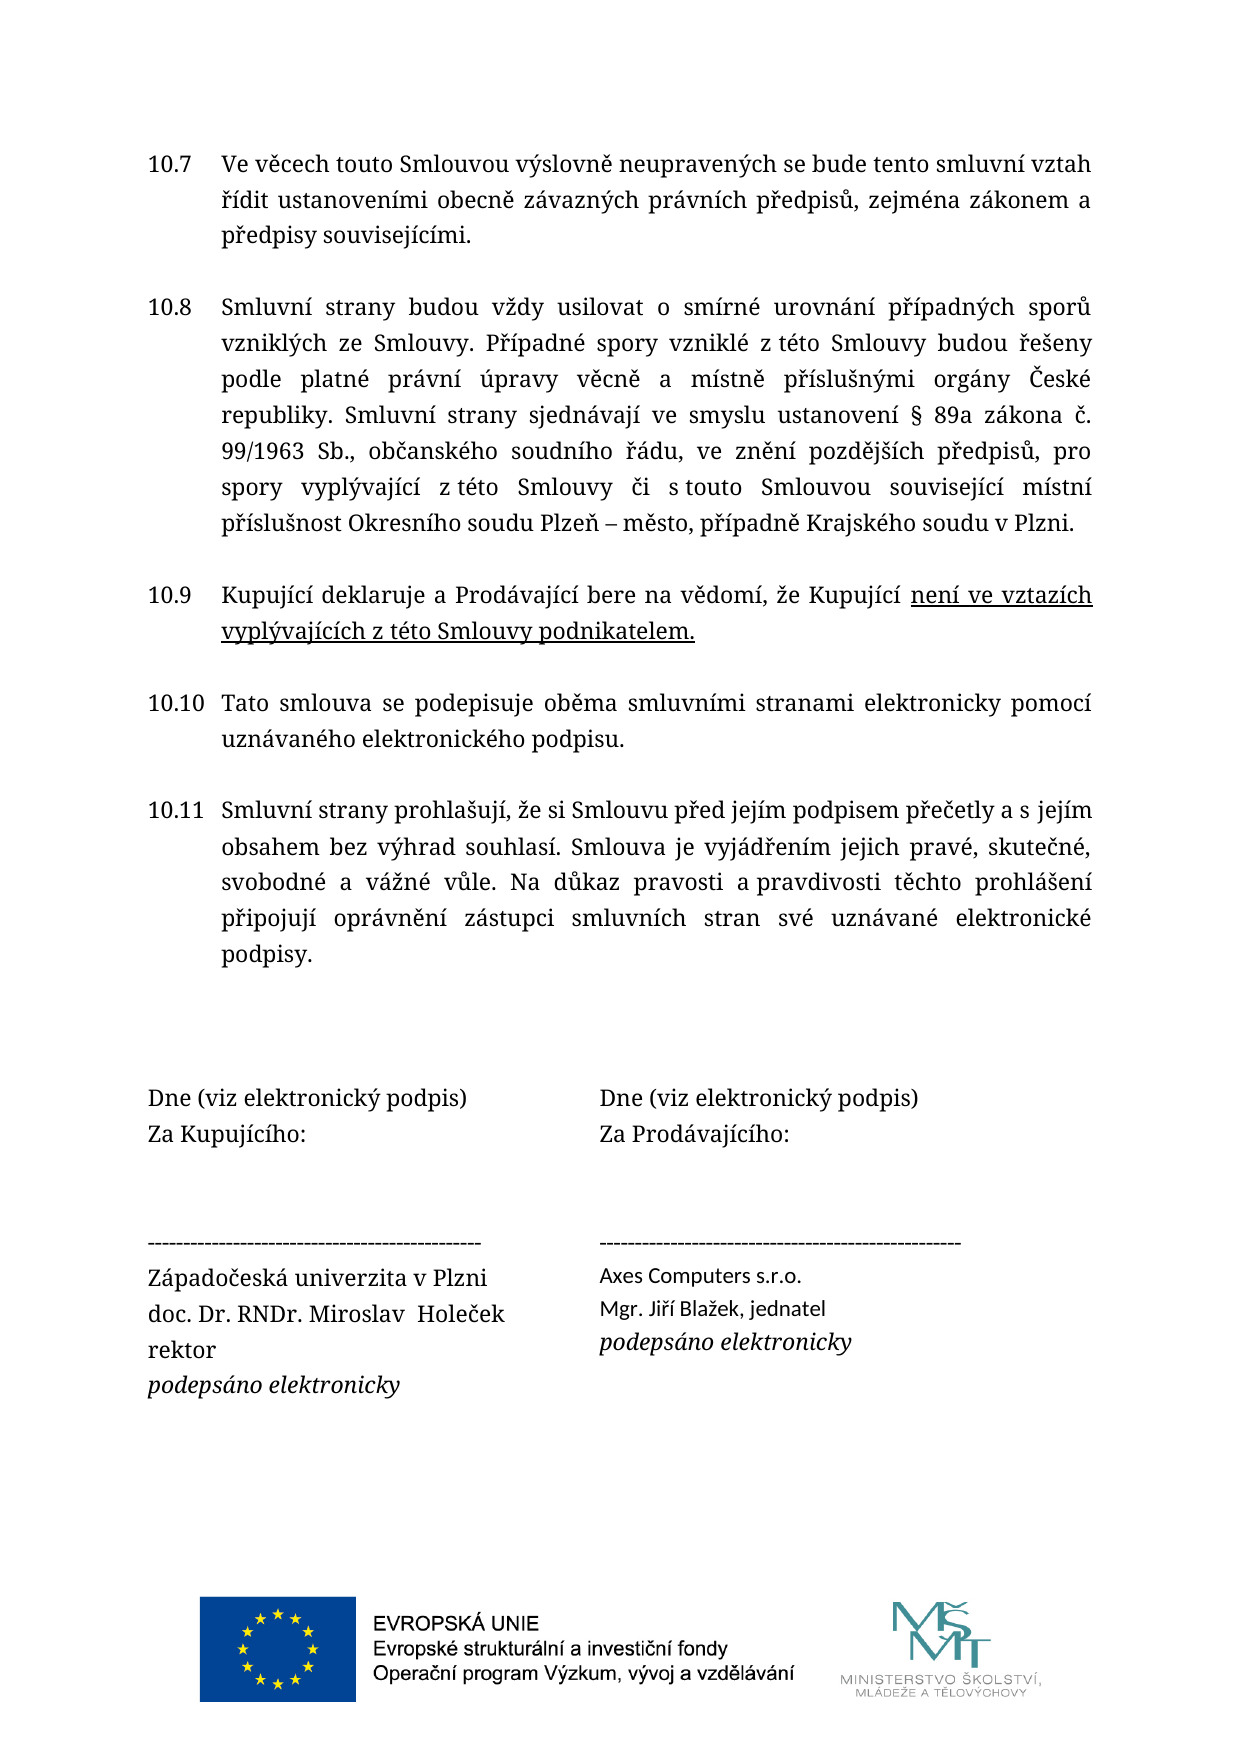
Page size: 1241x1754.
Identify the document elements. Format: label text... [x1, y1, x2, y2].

table_header Dne (viz elektronický podpis) Za Kupujícího: ----------------------------------------------- Západočeská univerzita v Plzni doc. Dr. RNDr. Miroslav Holeček rektor podepsáno elektronicky [136, 1082, 588, 1476]
text 10.9 Kupující deklaruje a Prodávající bere na vědomí, že Kupující není ve vztazích vyplývajících z této Smlouvy podnikatelem. [148, 579, 1093, 646]
text 10.11 Smluvní strany prohlašují, že si Smlouvu před jejím podpisem přečetly a s jejím obsahem bez výhrad souhlasí. Smlouva je vyjádřením jejich pravé, skutečné, svobodné a vážné vůle. Na důkaz pravosti a pravdivosti těchto prohlášení připojují oprávnění zástupci smluvních stran své uznávané elektronické podpisy. [148, 794, 1093, 969]
picture [147, 1544, 1093, 1754]
text 10.7 Ve věcech touto Smlouvou výslovně neupravených se bude tento smluvní vztah řídit ustanoveními obecně závazných právních předpisů, zejména zákonem a předpisy souvisejícími. [148, 148, 1093, 251]
text 10.10 Tato smlouva se podepisuje oběma smluvními stranami elektronicky pomocí uznávaného elektronického podpisu. [148, 687, 1093, 754]
table_header Dne (viz elektronický podpis) Za Prodávajícího: --------------------------------------------------- Axes Computers s.r.o. Mgr. Jiří Blažek, jednatel podepsáno elektronicky [588, 1082, 1040, 1476]
text 10.8 Smluvní strany budou vždy usilovat o smírné urovnání případných sporů vzniklých ze Smlouvy. Případné spory vzniklé z této Smlouvy budou řešeny podle platné právní úpravy věcně a místně příslušnými orgány České republiky. Smluvní strany sjednávají ve smyslu ustanovení § 89a zákona č. 99/1963 Sb., občanského soudního řádu, ve znění pozdějších předpisů, pro spory vyplývající z této Smlouvy či s touto Smlouvou související místní příslušnost Okresního soudu Plzeň – město, případně Krajského soudu v Plzni. [148, 291, 1093, 538]
